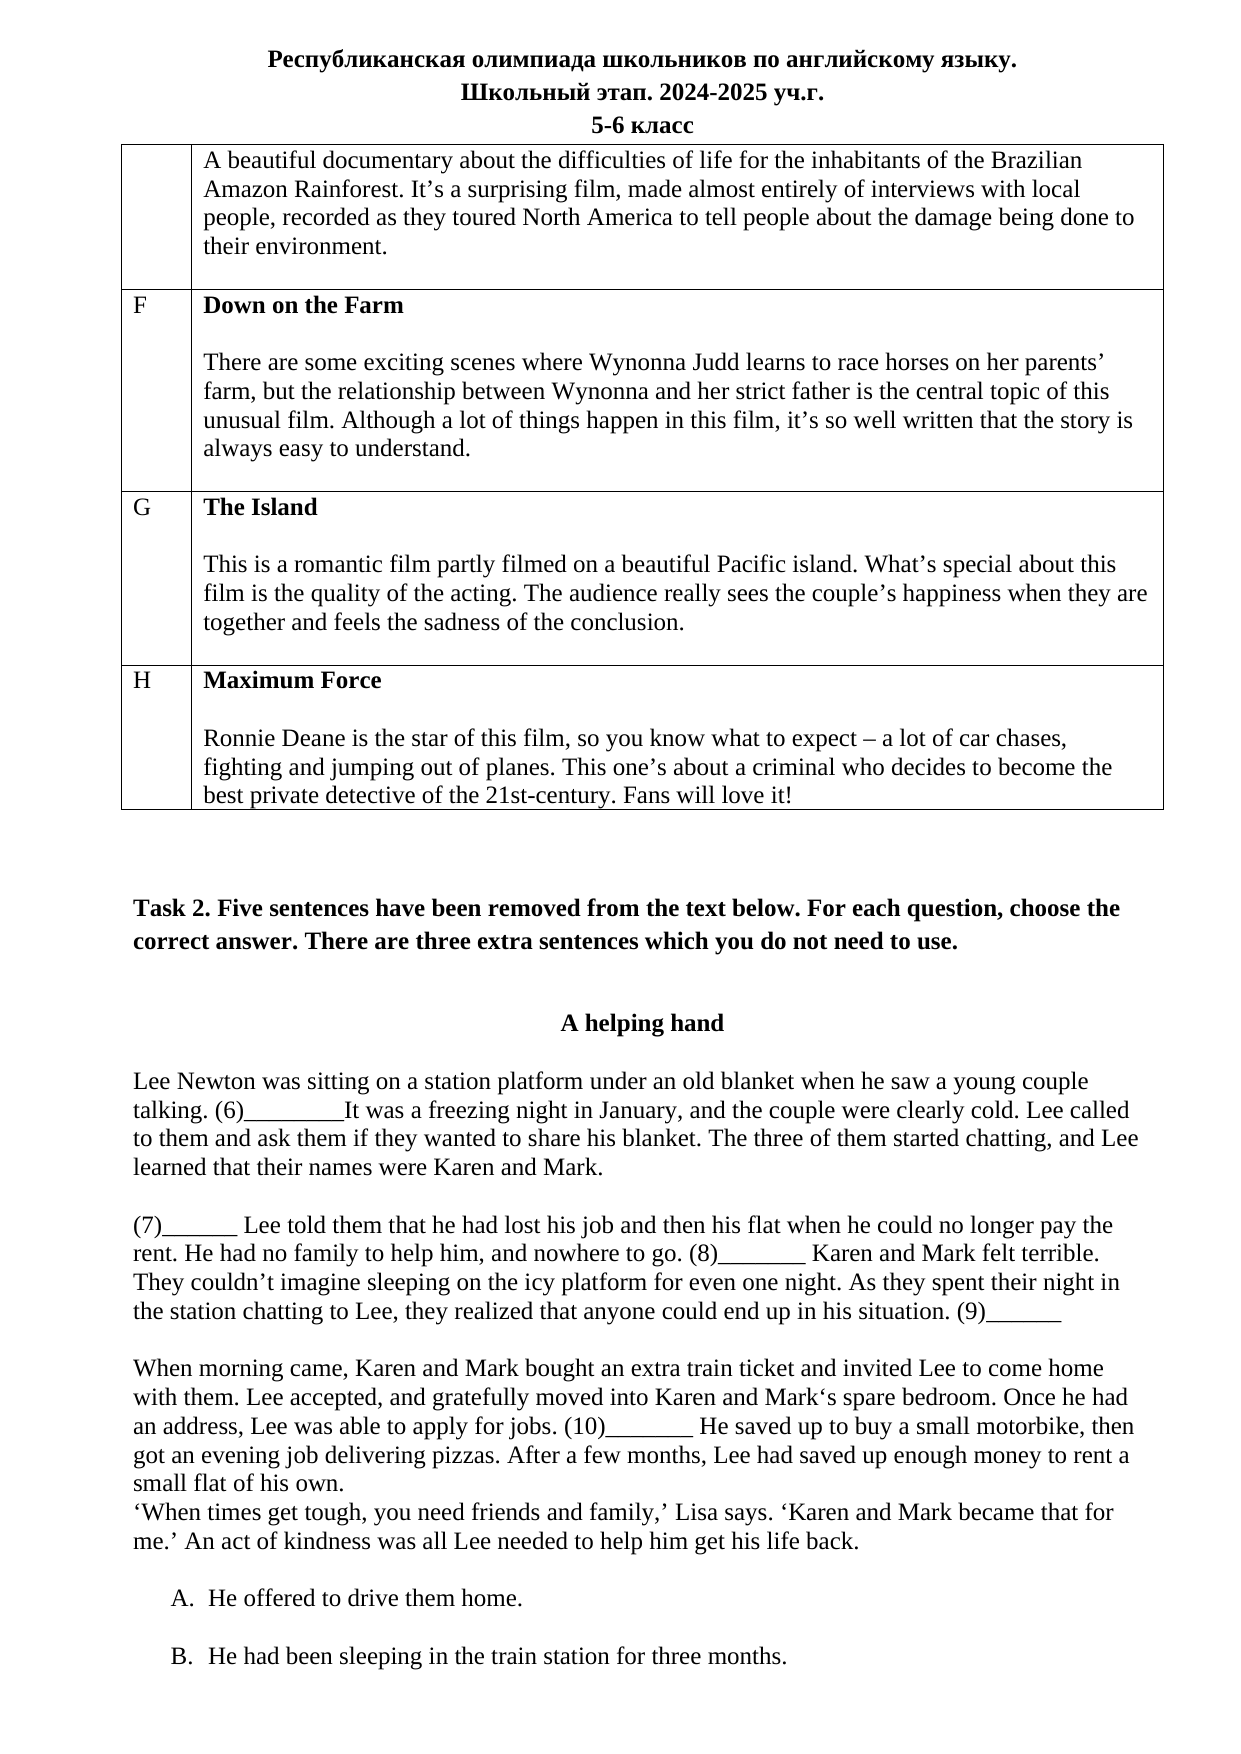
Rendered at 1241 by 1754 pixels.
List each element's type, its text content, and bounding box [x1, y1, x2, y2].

text Lee Newton was sitting on a station platform under an old blanket when he saw a young couple talking. (6)________It was a freezing night in January, and the couple were clearly cold. Lee called to them and ask them if they wanted to share his blanket. The three of them started chatting, and Lee learned that their names were Karen and Mark. [133, 1066, 1152, 1181]
table_cell G [122, 492, 191, 664]
text When morning came, Karen and Mark bought an extra train ticket and invited Lee to come home with them. Lee accepted, and gratefully moved into Karen and Mark‘s spare bedroom. Once he had an address, Lee was able to apply for jobs. (10)_______ He saved up to buy a small motorbike, then got an evening job delivering pizzas. After a few months, Lee had saved up enough money to rent a small flat of his own. [133, 1353, 1152, 1497]
table_cell F [122, 290, 191, 491]
text (7)______ Lee told them that he had lost his job and then his flat when he could no longer pay the rent. He had no family to help him, and nowhere to go. (8)_______ Karen and Mark felt terrible. They couldn’t imagine sleeping on the icy platform for even one night. As they spent their night in the station chatting to Lee, they realized that anyone could end up in his situation. (9)______ [133, 1210, 1152, 1325]
list He offered to drive them home. [170, 1583, 1152, 1612]
table_cell E [122, 145, 191, 289]
table_cell The Island This is a romantic film partly filmed on a beautiful Pacific island. What’s special about this film is the quality of the acting. The audience really sees the couple’s happiness when they are together and feels the sadness of the conclusion. [192, 492, 1163, 664]
text A helping hand [133, 1008, 1152, 1037]
text ‘When times get tough, you need friends and family,’ Lisa says. ‘Karen and Mark became that for me.’ An act of kindness was all Lee needed to help him get his life back. [133, 1497, 1152, 1555]
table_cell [192, 145, 1163, 289]
text Task 2. Five sentences have been removed from the text below. For each question, choose the correct answer. There are three extra sentences which you do not need to use. [133, 893, 1152, 955]
list He had been sleeping in the train station for three months. [170, 1641, 1152, 1670]
table_cell Maximum Force Ronnie Deane is the star of this film, so you know what to expect – a lot of car chases, fighting and jumping out of planes. This one’s about a criminal who decides to become the best private detective of the 21st-century. Fans will love it! [192, 666, 1163, 809]
table_cell H [122, 666, 191, 809]
table_cell Down on the Farm There are some exciting scenes where Wynonna Judd learns to race horses on her parents’ farm, but the relationship between Wynonna and her strict father is the central topic of this unusual film. Although a lot of things happen in this film, it’s so well written that the story is always easy to understand. [192, 290, 1163, 491]
